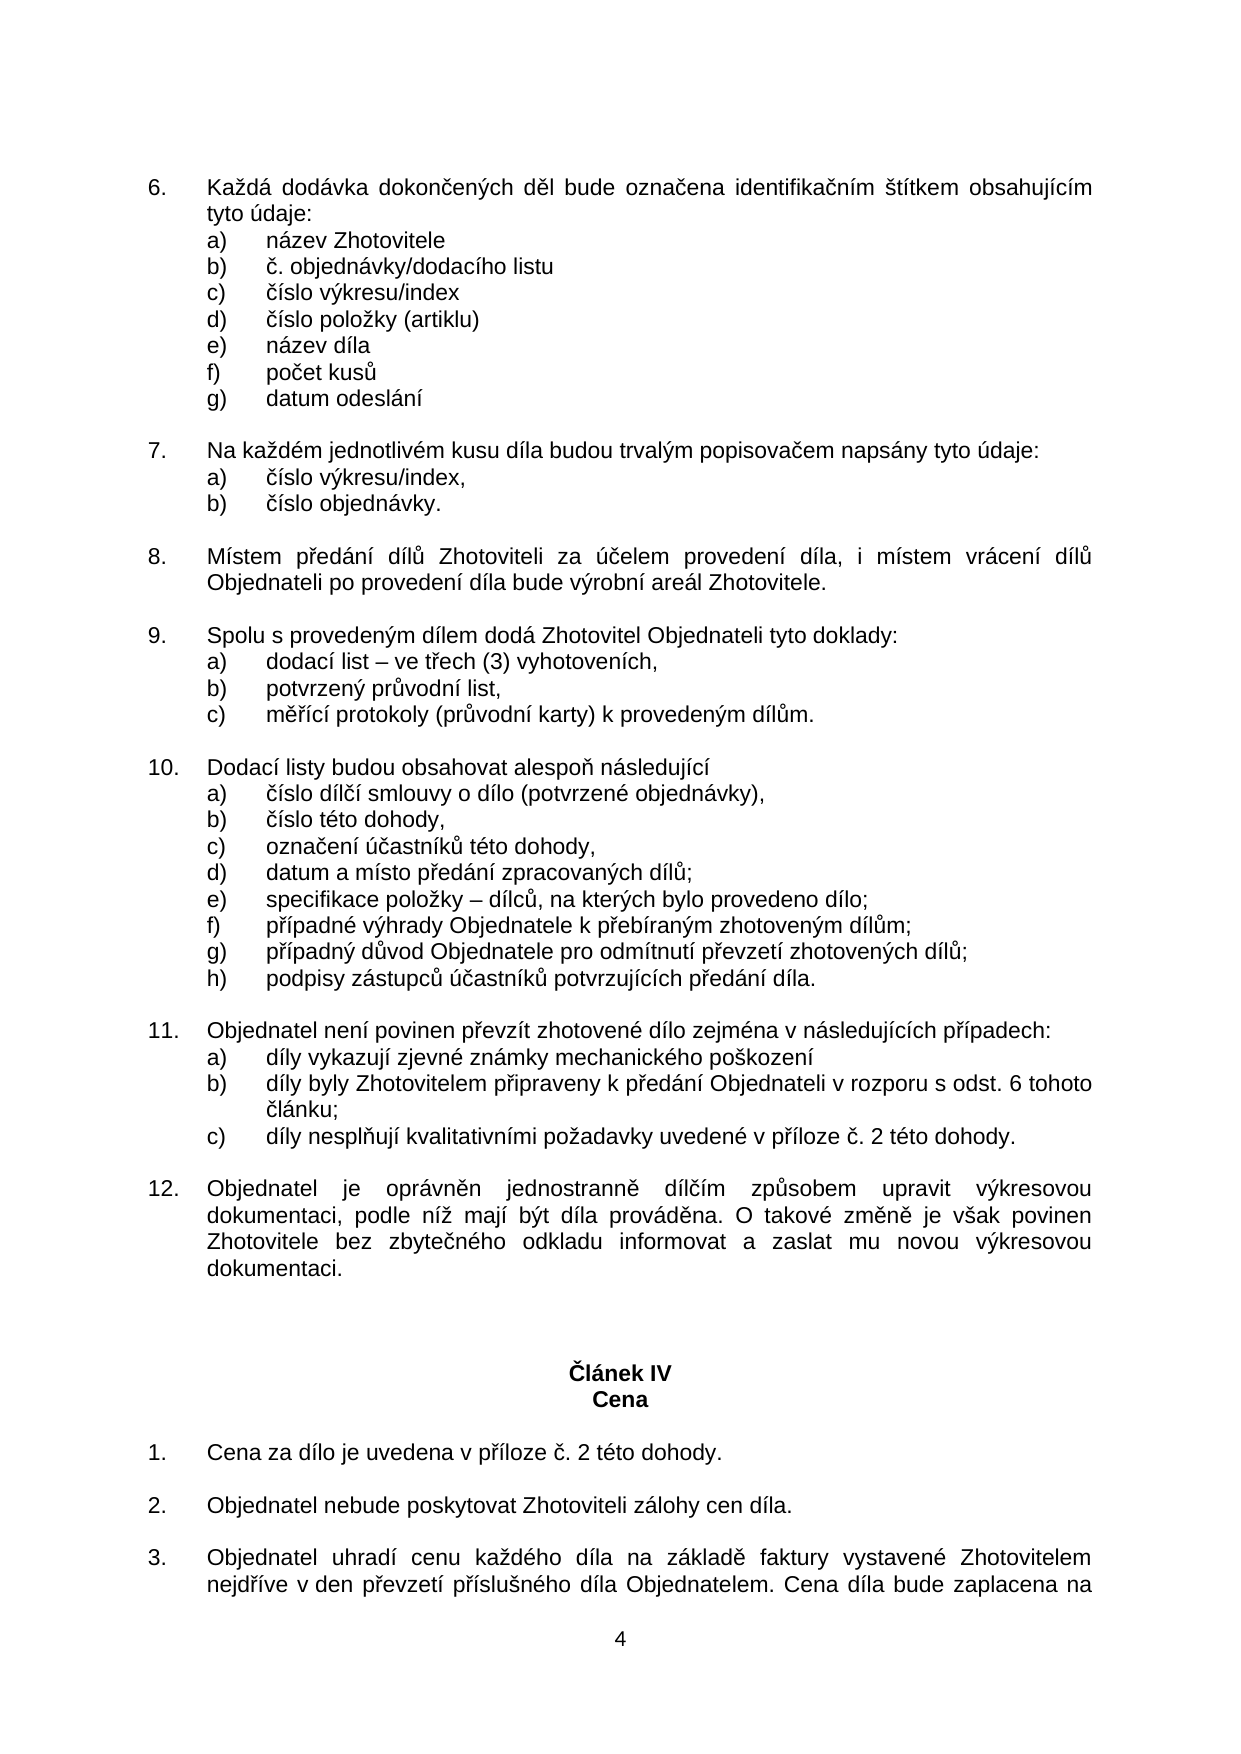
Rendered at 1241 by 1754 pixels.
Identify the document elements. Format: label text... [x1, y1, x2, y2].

list specifikace položky – dílců, na kterých bylo provedeno dílo; [207, 886, 1093, 912]
list Cena za dílo je uvedena v příloze č. 2 této dohody. [148, 1439, 1093, 1465]
list číslo výkresu/index [207, 279, 1093, 306]
list díly byly Zhotovitelem připraveny k předání Objednateli v rozporu s odst. 6 tohoto článku; [207, 1070, 1093, 1123]
list číslo této dohody, [207, 806, 1093, 833]
list díly nesplňují kvalitativními požadavky uvedené v příloze č. 2 této dohody. [207, 1123, 1093, 1149]
list datum a místo předání zpracovaných dílů; [207, 859, 1093, 886]
list číslo objednávky. [207, 490, 1093, 517]
list Každá dodávka dokončených děl bude označena identifikačním štítkem obsahujícím tyto údaje: [148, 174, 1093, 227]
list Objednatel není povinen převzít zhotovené dílo zejména v následujících případech: [148, 1017, 1093, 1044]
list Spolu s provedeným dílem dodá Zhotovitel Objednateli tyto doklady: [148, 622, 1093, 648]
list číslo dílčí smlouvy o dílo (potvrzené objednávky), [207, 780, 1093, 806]
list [148, 1544, 1093, 1597]
list číslo položky (artiklu) [207, 306, 1093, 332]
list název díla [207, 332, 1093, 358]
list datum odeslání [207, 385, 1093, 411]
text Cena [148, 1386, 1093, 1413]
list Objednatel je oprávněn jednostranně dílčím způsobem upravit výkresovou dokumentaci, podle níž mají být díla prováděna. O takové změně je však povinen Zhotovitele bez zbytečného odkladu informovat a zaslat mu novou výkresovou dokumentaci. [148, 1175, 1093, 1281]
list podpisy zástupců účastníků potvrzujících předání díla. [207, 964, 1093, 991]
list dodací list – ve třech (3) vyhotoveních, [207, 648, 1093, 675]
list díly vykazují zjevné známky mechanického poškození [207, 1044, 1093, 1070]
list č. objednávky/dodacího listu [207, 253, 1093, 279]
list Objednatel nebude poskytovat Zhotoviteli zálohy cen díla. [148, 1492, 1093, 1518]
list Dodací listy budou obsahovat alespoň následující [148, 754, 1093, 780]
list počet kusů [207, 358, 1093, 385]
list Na každém jednotlivém kusu díla budou trvalým popisovačem napsány tyto údaje: [148, 437, 1093, 464]
list název Zhotovitele [207, 227, 1093, 253]
list měřící protokoly (průvodní karty) k provedeným dílům. [207, 701, 1093, 727]
list Místem předání dílů Zhotoviteli za účelem provedení díla, i místem vrácení dílů Objednateli po provedení díla bude výrobní areál Zhotovitele. [148, 543, 1093, 596]
list potvrzený průvodní list, [207, 675, 1093, 701]
text Článek IV [148, 1360, 1093, 1386]
list případné výhrady Objednatele k přebíraným zhotoveným dílům; [207, 912, 1093, 938]
list označení účastníků této dohody, [207, 833, 1093, 859]
list číslo výkresu/index, [207, 464, 1093, 490]
list případný důvod Objednatele pro odmítnutí převzetí zhotovených dílů; [207, 938, 1093, 964]
